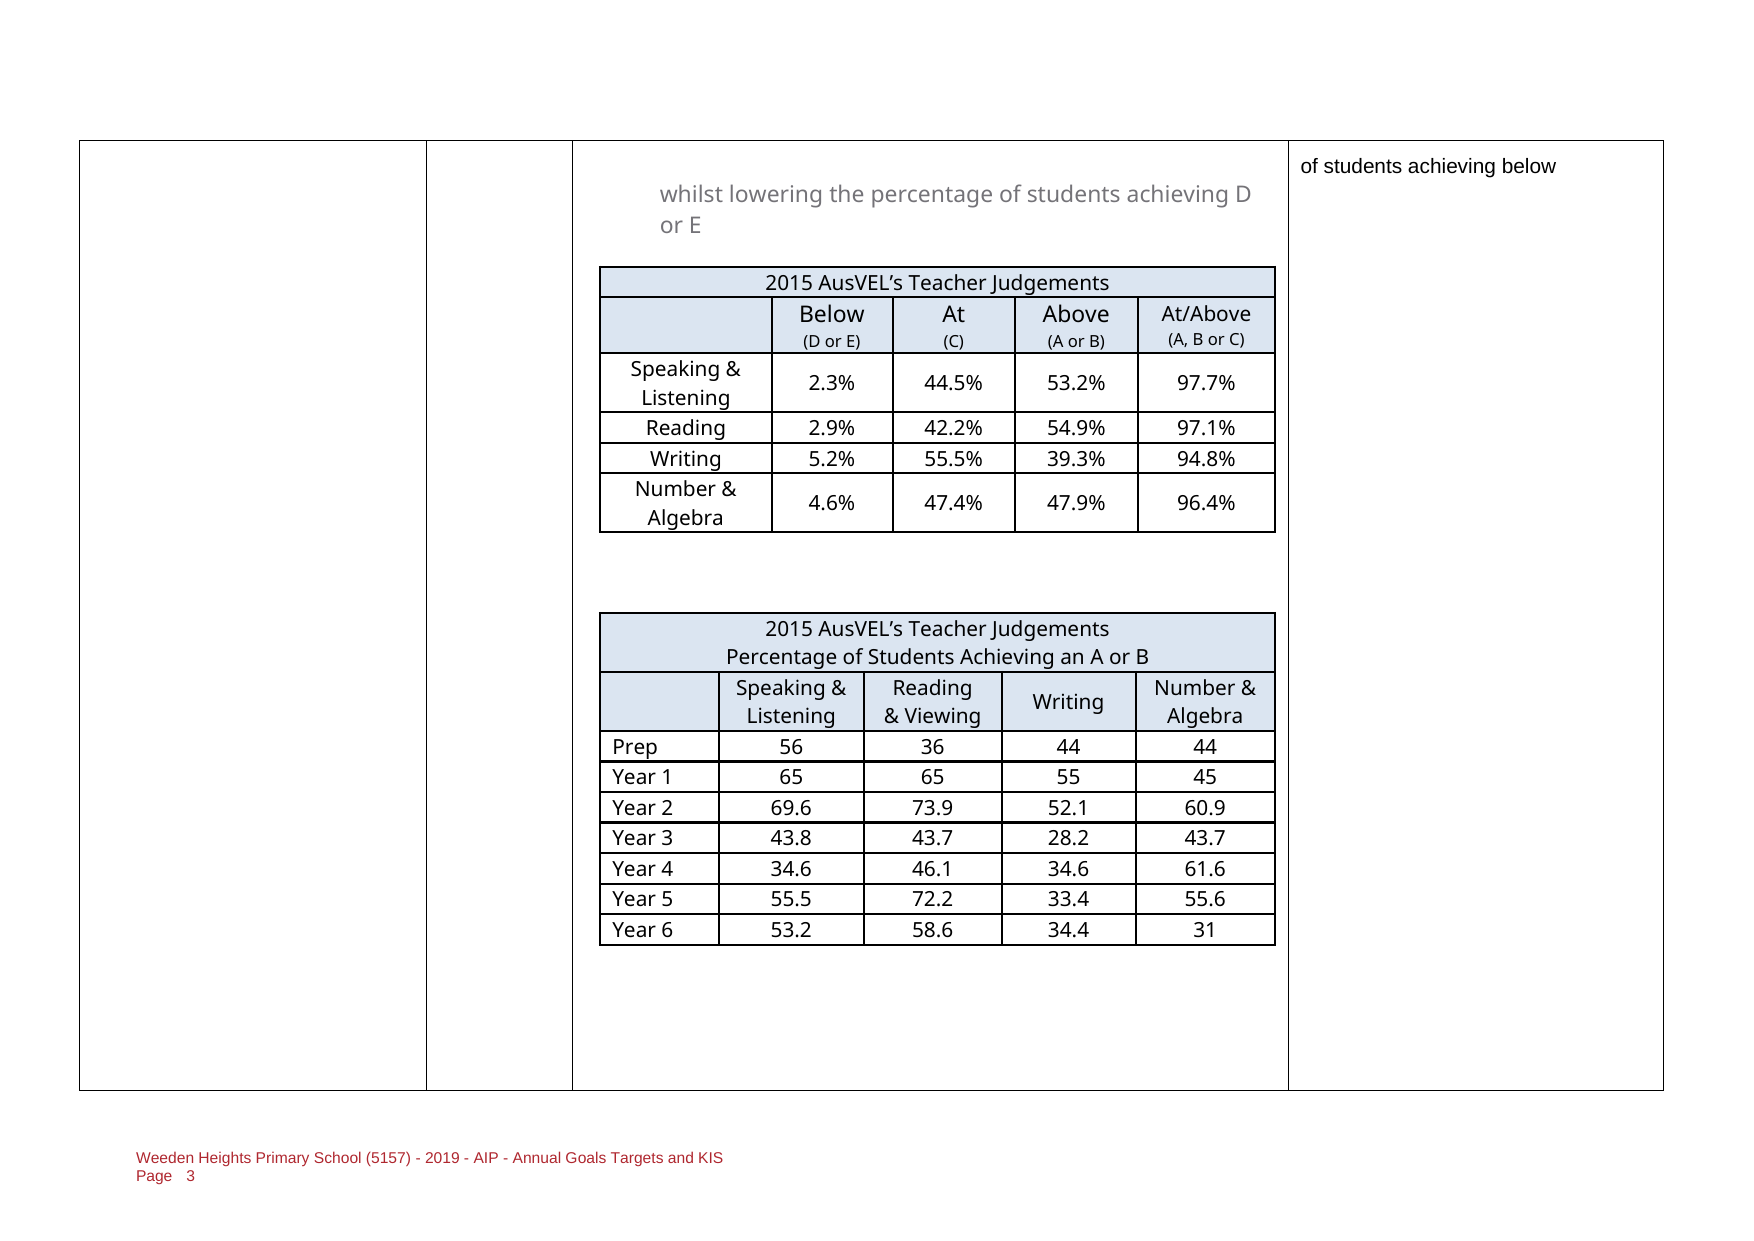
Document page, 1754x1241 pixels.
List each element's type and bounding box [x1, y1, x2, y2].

table_cell [1289, 141, 1663, 1090]
table_cell [427, 141, 572, 1090]
table_cell [80, 141, 426, 1090]
table_cell [573, 141, 1288, 1090]
